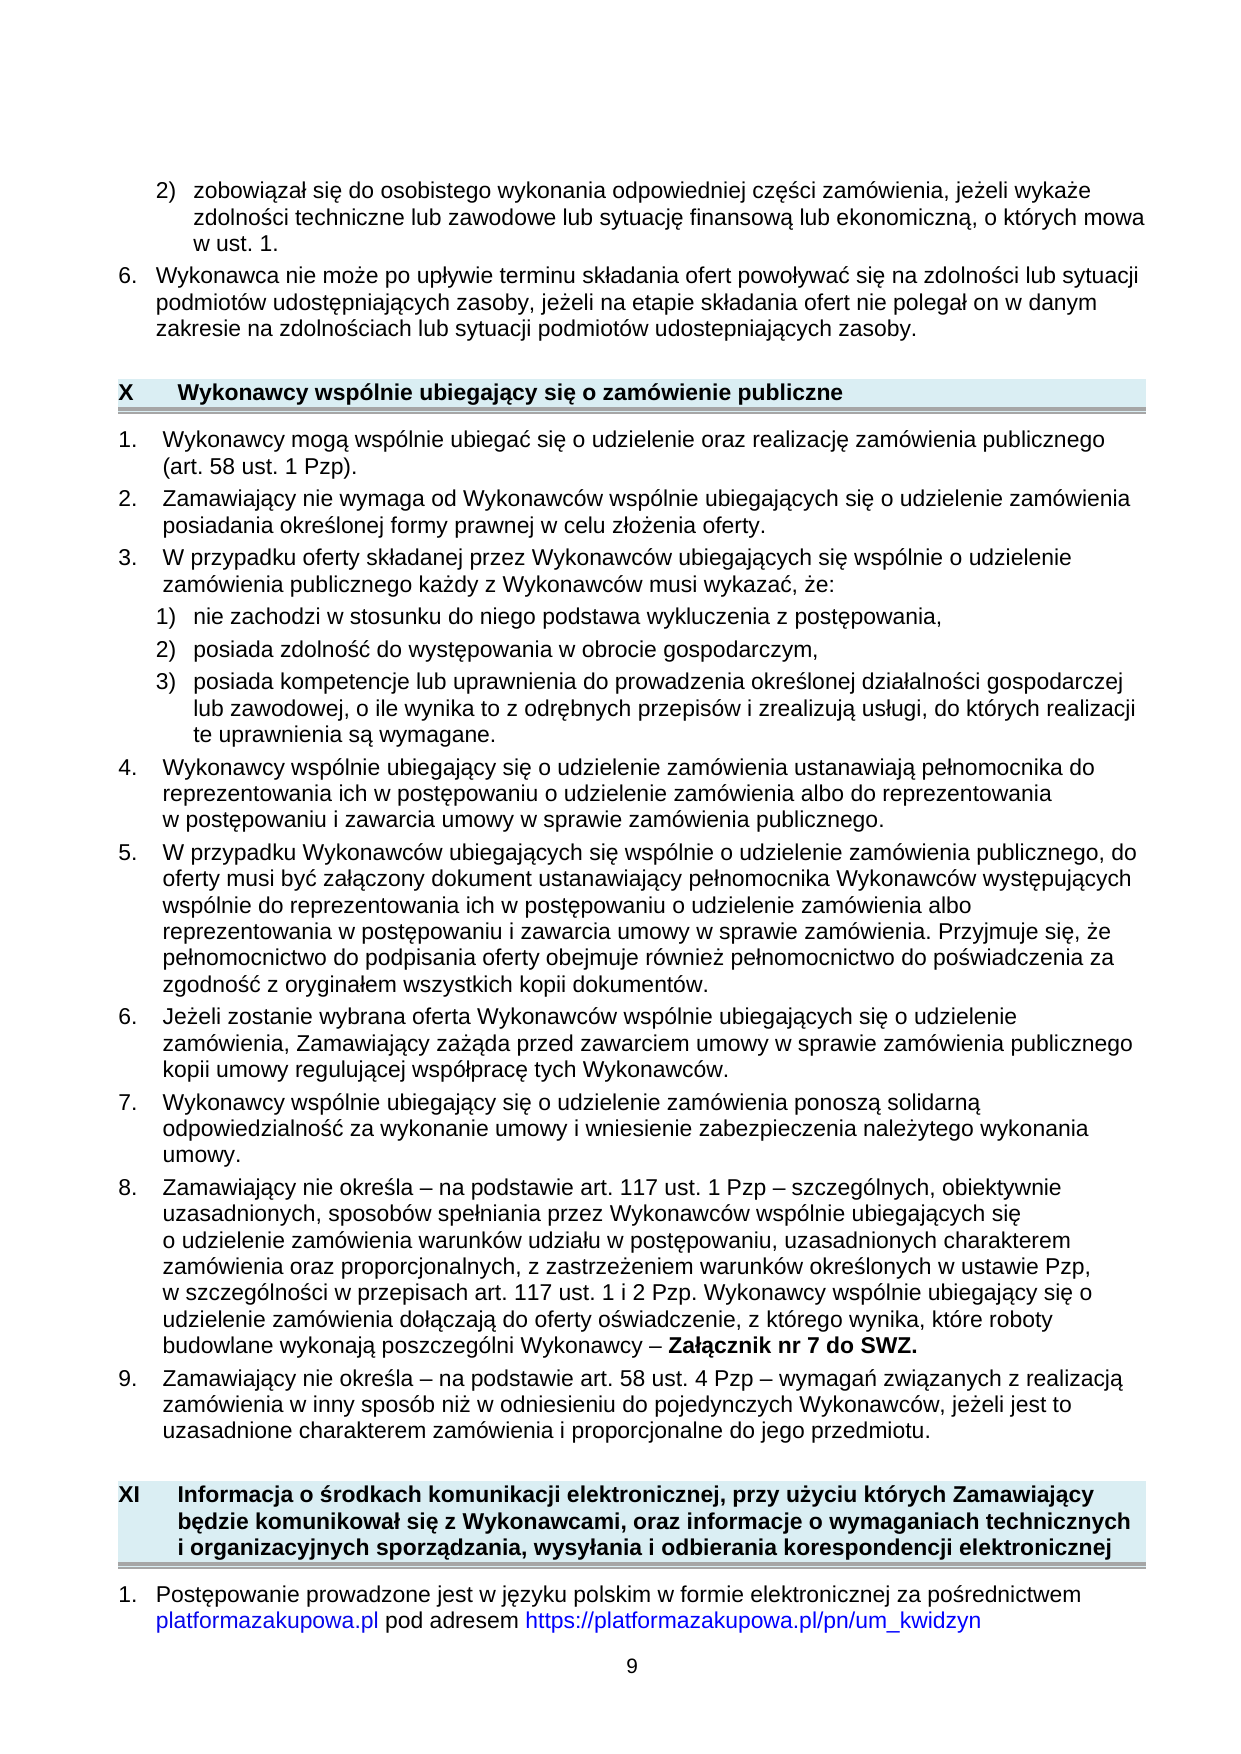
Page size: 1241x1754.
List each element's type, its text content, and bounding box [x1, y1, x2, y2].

list zobowiązał się do osobistego wykonania odpowiedniej części zamówienia, jeżeli wykaże zdolności techniczne lub zawodowe lub sytuację finansową lub ekonomiczną, o których mowa w ust. 1. [156, 177, 1146, 256]
list W przypadku oferty składanej przez Wykonawców ubiegających się wspólnie o udzielenie zamówienia publicznego każdy z Wykonawców musi wykazać, że: [118, 544, 1146, 597]
list Wykonawca nie może po upływie terminu składania ofert powoływać się na zdolności lub sytuacji podmiotów udostępniających zasoby, jeżeli na etapie składania ofert nie polegał on w danym zakresie na zdolnościach lub sytuacji podmiotów udostepniających zasoby. [118, 262, 1146, 342]
text XI Informacja o środkach komunikacji elektronicznej, przy użyciu których Zamawiający będzie komunikował się z Wykonawcami, oraz informacje o wymaganiach technicznych i organizacyjnych sporządzania, wysyłania i odbierania korespondencji elektronicznej [118, 1481, 1146, 1562]
list Wykonawcy wspólnie ubiegający się o udzielenie zamówienia ponoszą solidarną odpowiedzialność za wykonanie umowy i wniesienie zabezpieczenia należytego wykonania umowy. [118, 1089, 1146, 1168]
list Zamawiający nie określa – na podstawie art. 58 ust. 4 Pzp – wymagań związanych z realizacją zamówienia w inny sposób niż w odniesieniu do pojedynczych Wykonawców, jeżeli jest to uzasadnione charakterem zamówienia i proporcjonalne do jego przedmiotu. [118, 1365, 1146, 1444]
list nie zachodzi w stosunku do niego podstawa wykluczenia z postępowania, [156, 603, 1146, 629]
text posiada zdolność do występowania w obrocie gospodarczym, [156, 636, 1146, 662]
list Zamawiający nie wymaga od Wykonawców wspólnie ubiegających się o udzielenie zamówienia posiadania określonej formy prawnej w celu złożenia oferty. [118, 485, 1146, 538]
list W przypadku Wykonawców ubiegających się wspólnie o udzielenie zamówienia publicznego, do oferty musi być załączony dokument ustanawiający pełnomocnika Wykonawców występujących wspólnie do reprezentowania ich w postępowaniu o udzielenie zamówienia albo reprezentowania w postępowaniu i zawarcia umowy w sprawie zamówienia. Przyjmuje się, że pełnomocnictwo do podpisania oferty obejmuje również pełnomocnictwo do poświadczenia za zgodność z oryginałem wszystkich kopii dokumentów. [118, 839, 1146, 997]
text X Wykonawcy wspólnie ubiegający się o zamówienie publiczne [118, 379, 1146, 407]
text posiada kompetencje lub uprawnienia do prowadzenia określonej działalności gospodarczej lub zawodowej, o ile wynika to z odrębnych przepisów i zrealizują usługi, do których realizacji te uprawnienia są wymagane. [156, 668, 1146, 747]
list Wykonawcy mogą wspólnie ubiegać się o udzielenie oraz realizację zamówienia publicznego (art. 58 ust. 1 Pzp). [118, 426, 1146, 479]
list Wykonawcy wspólnie ubiegający się o udzielenie zamówienia ustanawiają pełnomocnika do reprezentowania ich w postępowaniu o udzielenie zamówienia albo do reprezentowania w postępowaniu i zawarcia umowy w sprawie zamówienia publicznego. [118, 754, 1146, 833]
list Jeżeli zostanie wybrana oferta Wykonawców wspólnie ubiegających się o udzielenie zamówienia, Zamawiający zażąda przed zawarciem umowy w sprawie zamówienia publicznego kopii umowy regulującej współpracę tych Wykonawców. [118, 1003, 1146, 1082]
list Postępowanie prowadzone jest w języku polskim w formie elektronicznej za pośrednictwem platformazakupowa.pl pod adresem https://platformazakupowa.pl/pn/um_kwidzyn [118, 1581, 1146, 1634]
list Zamawiający nie określa – na podstawie art. 117 ust. 1 Pzp – szczególnych, obiektywnie uzasadnionych, sposobów spełniania przez Wykonawców wspólnie ubiegających się o udzielenie zamówienia warunków udziału w postępowaniu, uzasadnionych charakterem zamówienia oraz proporcjonalnych, z zastrzeżeniem warunków określonych w ustawie Pzp, w szczególności w przepisach art. 117 ust. 1 i 2 Pzp. Wykonawcy wspólnie ubiegający się o udzielenie zamówienia dołączają do oferty oświadczenie, z którego wynika, które roboty budowlane wykonają poszczególni Wykonawcy – Załącznik nr 7 do SWZ. [118, 1174, 1146, 1358]
